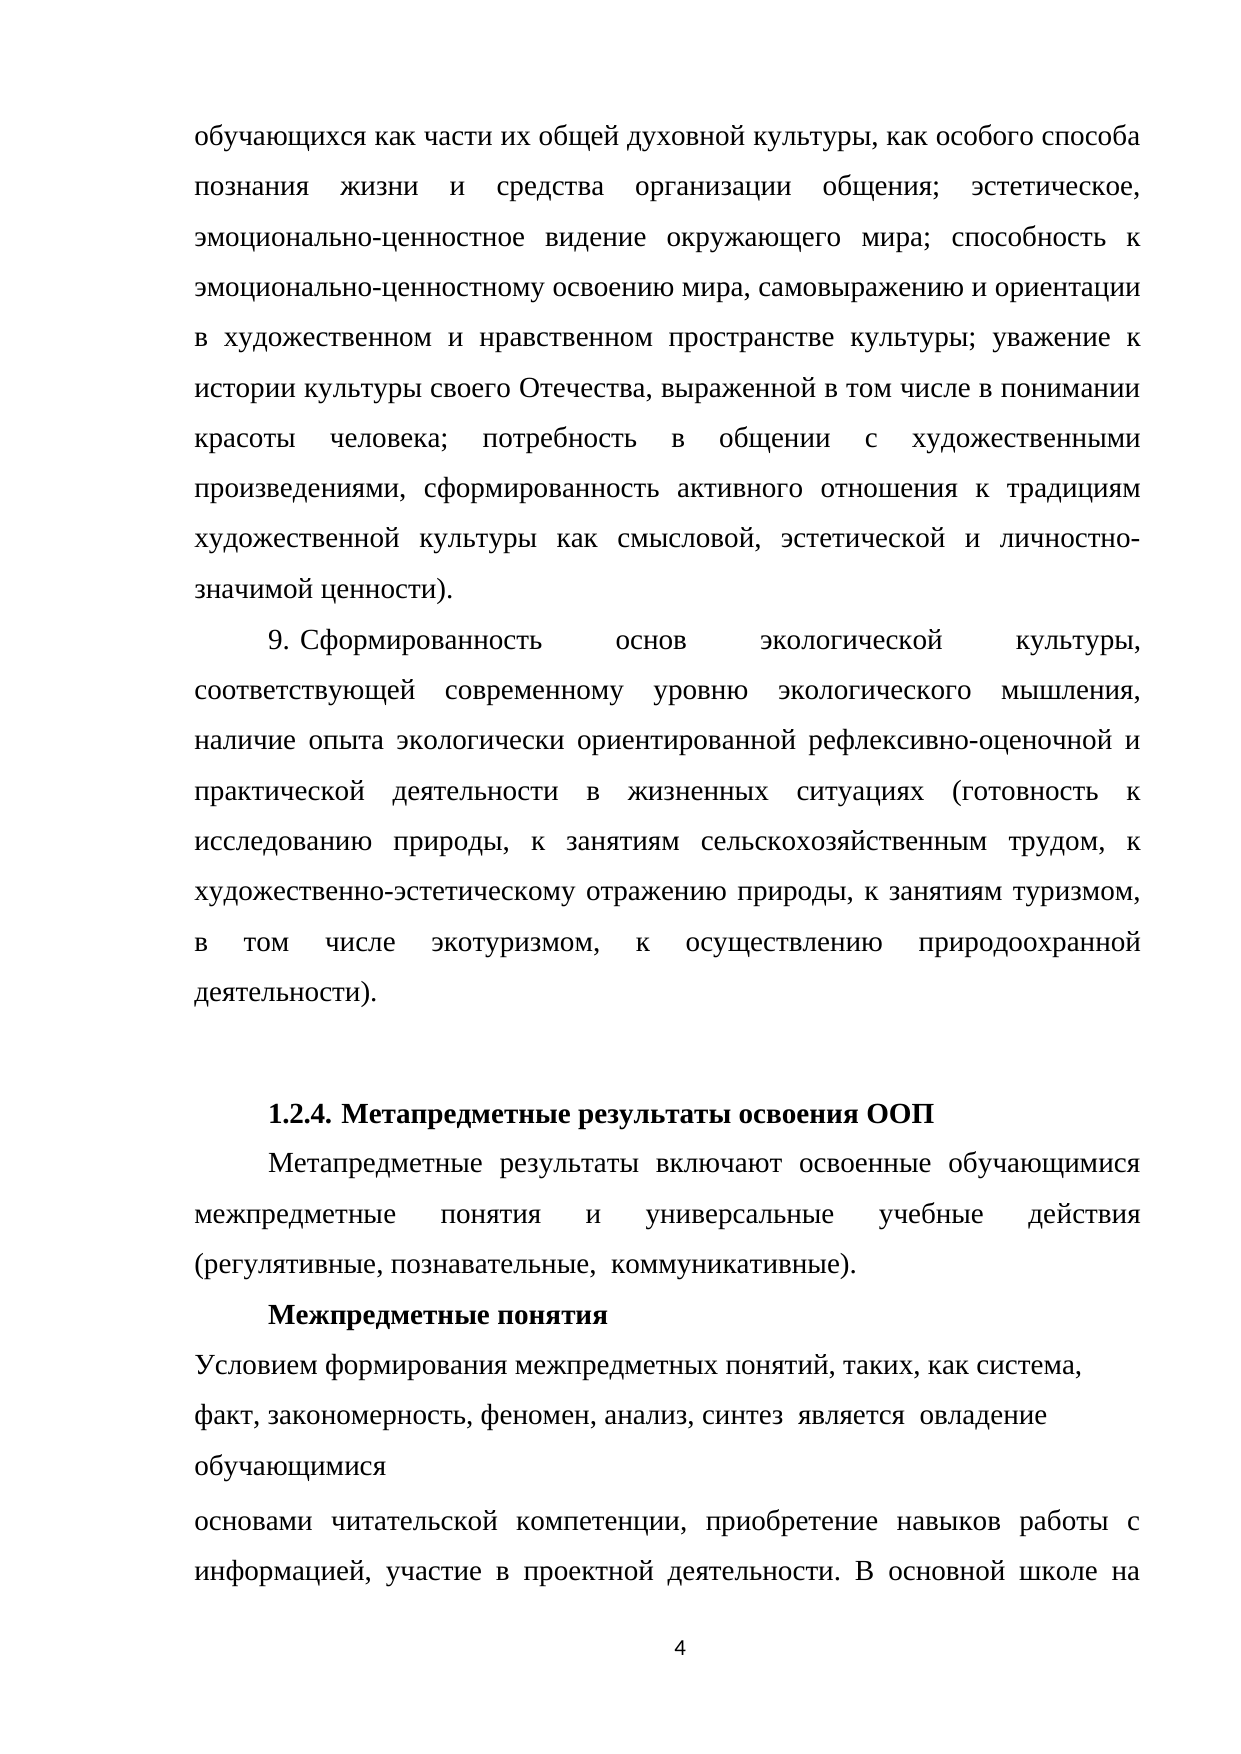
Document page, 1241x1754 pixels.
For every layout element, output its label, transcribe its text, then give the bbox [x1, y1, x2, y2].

subtitle Метапредметные результаты освоения ООП [268, 1096, 1152, 1129]
text Условием формирования межпредметных понятий, таких, как система, факт, закономерность, феномен, анализ, синтез является овладение обучающимися [194, 1347, 1145, 1481]
text Метапредметные результаты включают освоенные обучающимися межпредметные понятия и универсальные учебные действия (регулятивные, познавательные, коммуникативные). [194, 1145, 1141, 1279]
subtitle Межпредметные понятия [268, 1297, 1145, 1331]
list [194, 118, 1141, 604]
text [194, 1503, 1141, 1587]
list Сформированность основ экологической культуры, соответствующей современному уровню экологического мышления, наличие опыта экологически ориентированной рефлексивно-оценочной и практической деятельности в жизненных ситуациях (готовность к исследованию природы, к занятиям сельскохозяйственным трудом, к художественно-эстетическому отражению природы, к занятиям туризмом, в том числе экотуризмом, к осуществлению природоохранной деятельности). [194, 622, 1141, 1007]
